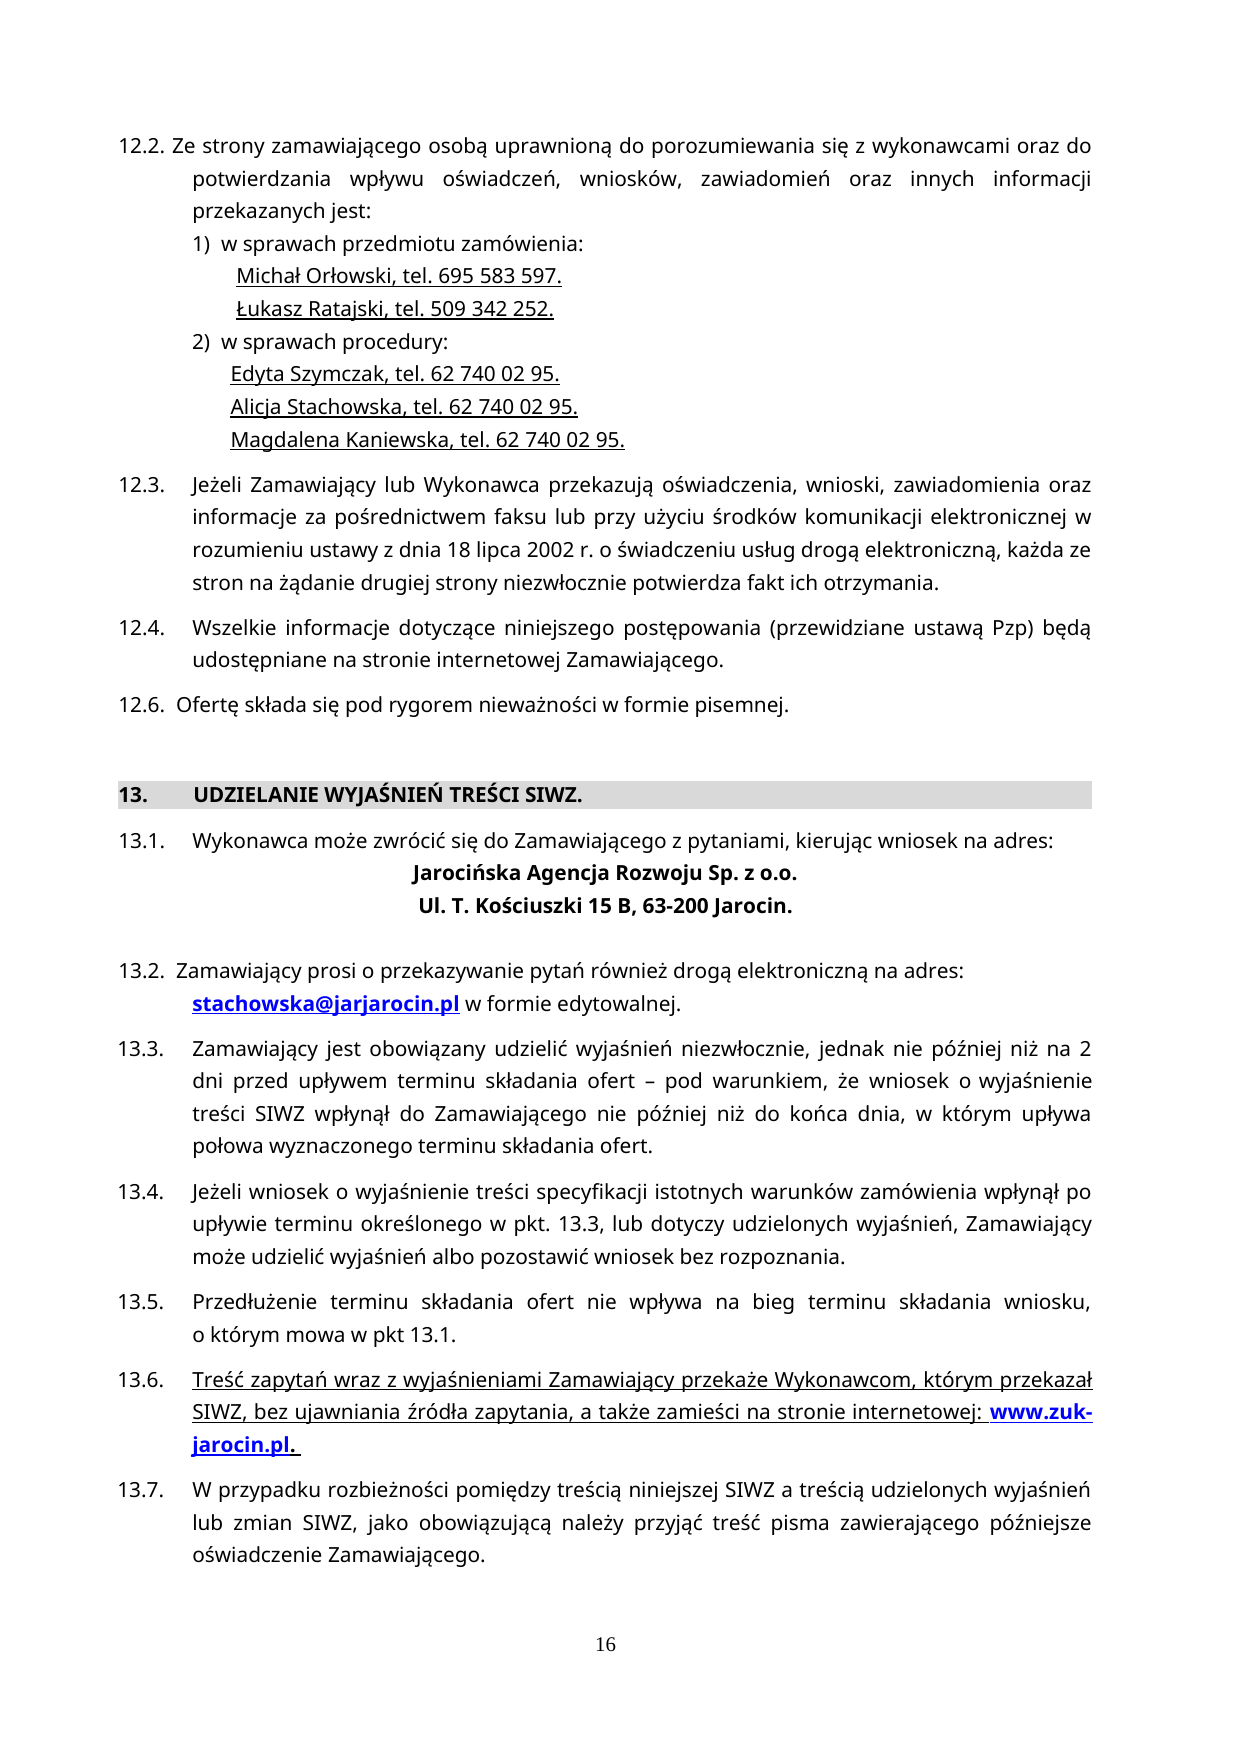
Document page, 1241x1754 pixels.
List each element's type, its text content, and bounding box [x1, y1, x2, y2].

text 2) w sprawach procedury: [192, 327, 1092, 355]
text Ul. T. Kościuszki 15 B, 63-200 Jarocin. [118, 891, 1092, 919]
text 12.2. Ze strony zamawiającego osobą uprawnioną do porozumiewania się z wykonawcami oraz do potwierdzania wpływu oświadczeń, wniosków, zawiadomień oraz innych informacji przekazanych jest: [118, 131, 1092, 225]
text Alicja Stachowska, tel. 62 740 02 95. [230, 392, 1092, 421]
text Michał Orłowski, tel. 695 583 597. [236, 262, 1092, 290]
text 13.2. Zamawiający prosi o przekazywanie pytań również drogą elektroniczną na adres: [118, 956, 1092, 984]
text Magdalena Kaniewska, tel. 62 740 02 95. [230, 425, 1092, 453]
text 13. UDZIELANIE WYJAŚNIEŃ TREŚCI SIWZ. [118, 781, 1092, 809]
text 12.3. Jeżeli Zamawiający lub Wykonawca przekazują oświadczenia, wnioski, zawiadomienia oraz informacje za pośrednictwem faksu lub przy użyciu środków komunikacji elektronicznej w rozumieniu ustawy z dnia 18 lipca 2002 r. o świadczeniu usług drogą elektroniczną, każda ze stron na żądanie drugiej strony niezwłocznie potwierdza fakt ich otrzymania. [118, 470, 1092, 596]
text Edyta Szymczak, tel. 62 740 02 95. [230, 359, 1092, 388]
text 12.6. Ofertę składa się pod rygorem nieważności w formie pisemnej. [118, 690, 1092, 719]
text 12.4. Wszelkie informacje dotyczące niniejszego postępowania (przewidziane ustawą Pzp) będą udostępniane na stronie internetowej Zamawiającego. [118, 613, 1092, 674]
text 13.1. Wykonawca może zwrócić się do Zamawiającego z pytaniami, kierując wniosek na adres: [118, 826, 1092, 854]
text stachowska@jarjarocin.pl w formie edytowalnej. [192, 989, 1092, 1017]
list Treść zapytań wraz z wyjaśnieniami Zamawiający przekaże Wykonawcom, którym przekazał SIWZ, bez ujawniania źródła zapytania, a także zamieści na stronie internetowej: www.zuk-jarocin.pl. [117, 1365, 1092, 1458]
text Jarocińska Agencja Rozwoju Sp. z o.o. [118, 858, 1092, 887]
text Łukasz Ratajski, tel. 509 342 252. [236, 294, 1092, 323]
list W przypadku rozbieżności pomiędzy treścią niniejszej SIWZ a treścią udzielonych wyjaśnień lub zmian SIWZ, jako obowiązującą należy przyjąć treść pisma zawierającego późniejsze oświadczenie Zamawiającego. [117, 1475, 1092, 1569]
list Jeżeli wniosek o wyjaśnienie treści specyfikacji istotnych warunków zamówienia wpłynął po upływie terminu określonego w pkt. 13.3, lub dotyczy udzielonych wyjaśnień, Zamawiający może udzielić wyjaśnień albo pozostawić wniosek bez rozpoznania. [117, 1177, 1092, 1270]
list Zamawiający jest obowiązany udzielić wyjaśnień niezwłocznie, jednak nie później niż na 2 dni przed upływem terminu składania ofert – pod warunkiem, że wniosek o wyjaśnienie treści SIWZ wpłynął do Zamawiającego nie później niż do końca dnia, w którym upływa połowa wyznaczonego terminu składania ofert. [117, 1034, 1092, 1160]
text 1) w sprawach przedmiotu zamówienia: [192, 229, 1092, 257]
list Przedłużenie terminu składania ofert nie wpływa na bieg terminu składania wniosku, o którym mowa w pkt 13.1. [117, 1287, 1092, 1348]
